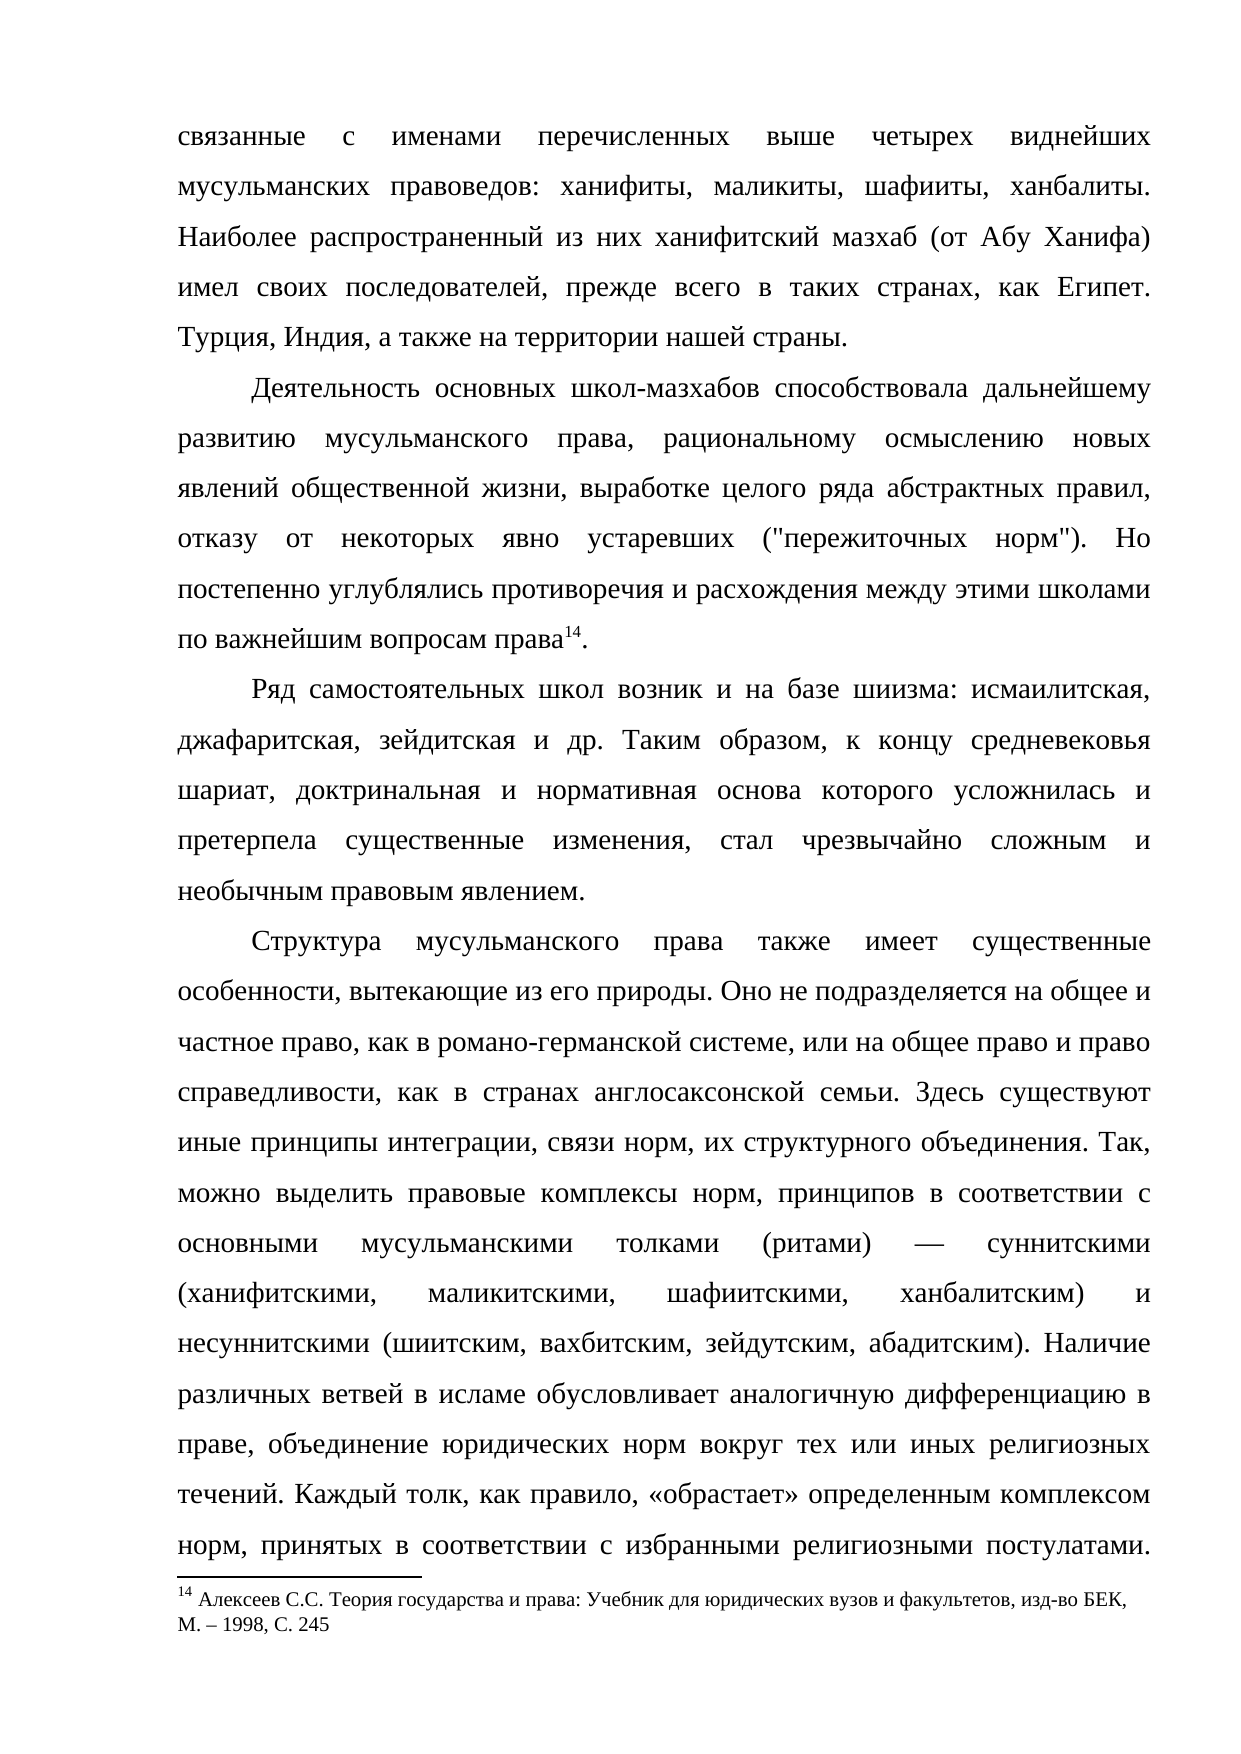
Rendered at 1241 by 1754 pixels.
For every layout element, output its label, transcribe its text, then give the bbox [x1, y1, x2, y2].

text Ряд самостоятельных школ возник и на базе шиизма: исмаилитская, джафаритская, зейдитская и др. Таким образом, к концу средневековья шариат, доктринальная и нормативная основа которого усложнилась и претерпела существенные изменения, стал чрезвычайно сложным и необычным правовым явлением. [177, 672, 1152, 906]
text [177, 118, 1152, 353]
text Деятельность основных школ-мазхабов способствовала дальнейшему развитию мусульманского права, рациональному осмыслению новых явлений общественной жизни, выработке целого ряда абстрактных правил, отказу от некоторых явно устаревших ("пережиточных норм"). Но постепенно углублялись противоречия и расхождения между этими школами по важнейшим вопросам права. [177, 370, 1152, 655]
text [177, 923, 1152, 1560]
